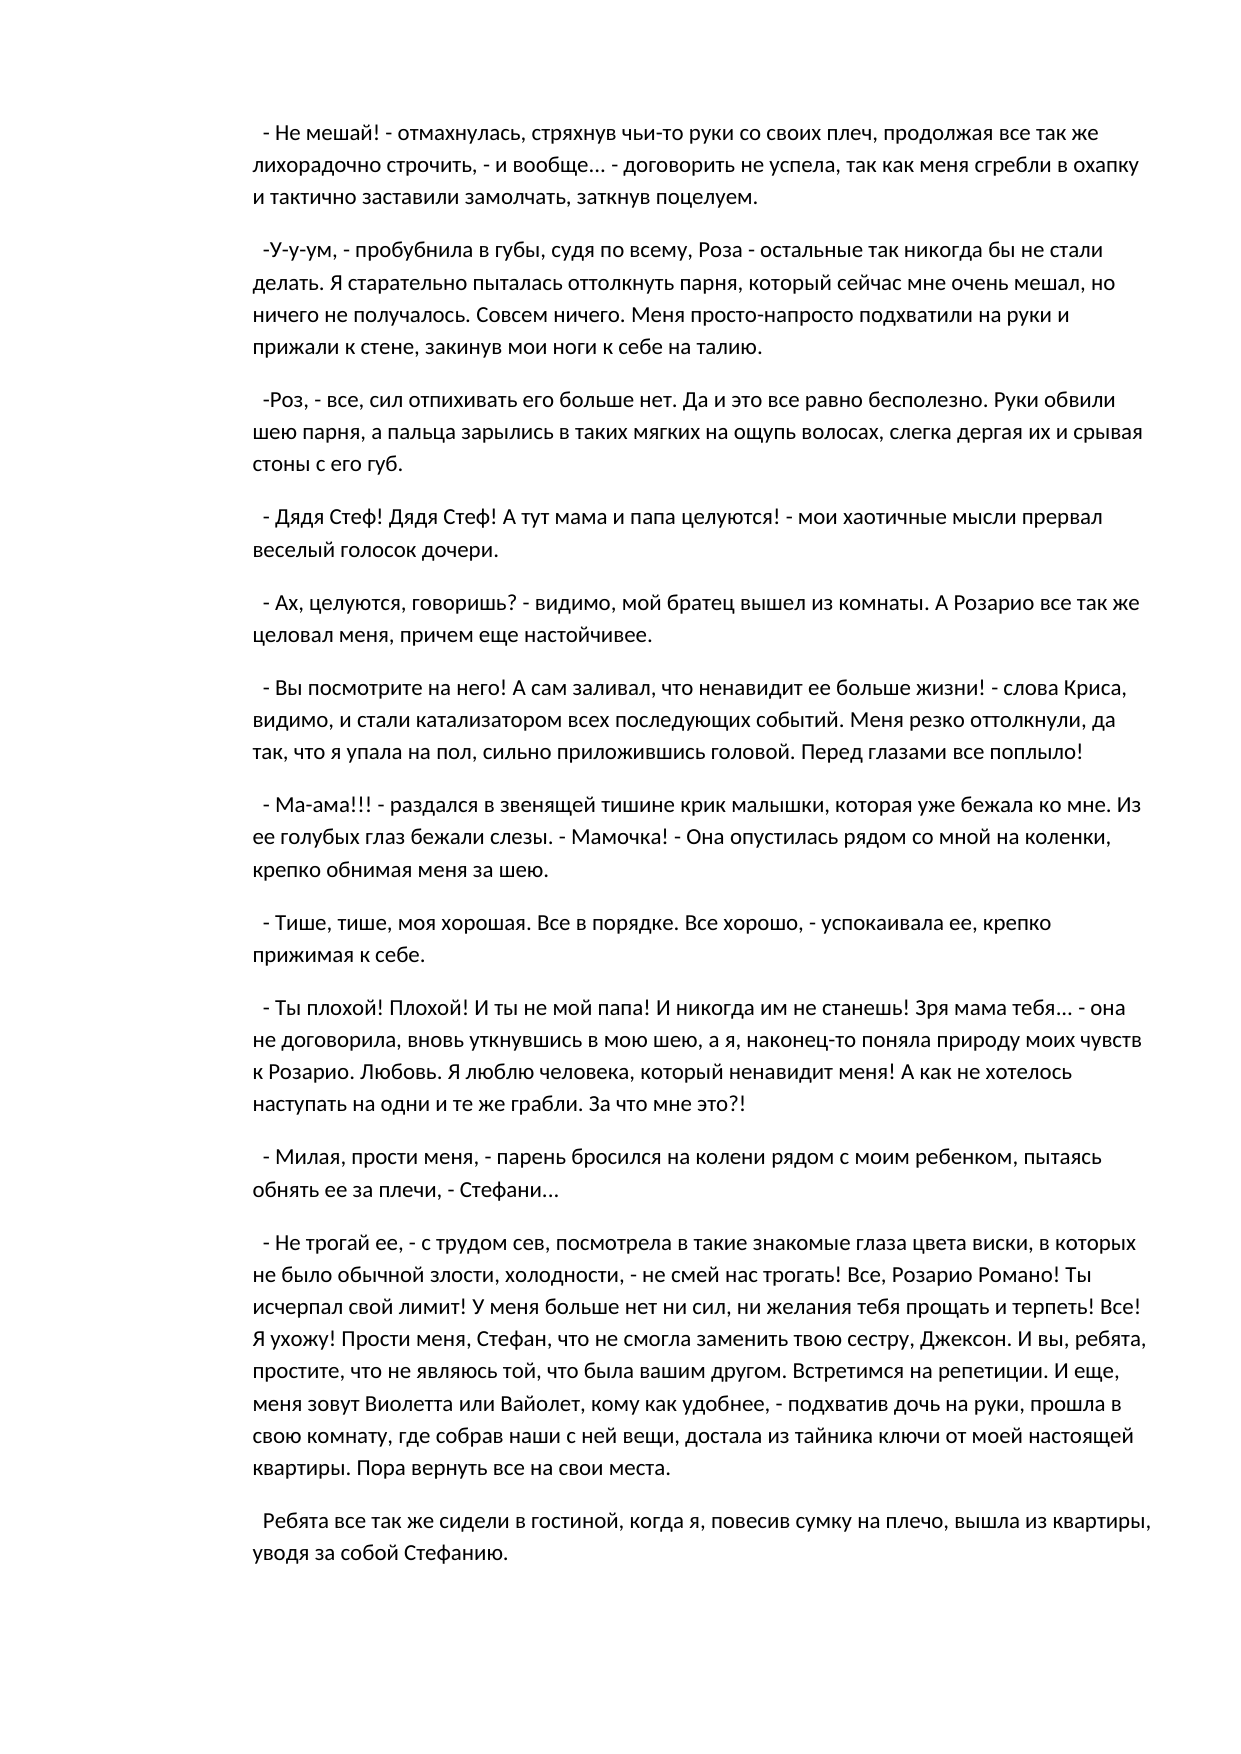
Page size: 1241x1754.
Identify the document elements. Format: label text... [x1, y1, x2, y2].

text -Роз, - все, сил отпихивать его больше нет. Да и это все равно бесполезно. Руки обвили шею парня, а пальца зарылись в таких мягких на ощупь волосах, слегка дергая их и срывая стоны с его губ. [252, 385, 1152, 477]
text - Ах, целуются, говоришь? - видимо, мой братец вышел из комнаты. А Розарио все так же целовал меня, причем еще настойчивее. [252, 588, 1152, 648]
text - Не трогай ее, - с трудом сев, посмотрела в такие знакомые глаза цвета виски, в которых не было обычной злости, холодности, - не смей нас трогать! Все, Розарио Романо! Ты исчерпал свой лимит! У меня больше нет ни сил, ни желания тебя прощать и терпеть! Все! Я ухожу! Прости меня, Стефан, что не смогла заменить твою сестру, Джексон. И вы, ребята, простите, что не являюсь той, что была вашим другом. Встретимся на репетиции. И еще, меня зовут Виолетта или Вайолет, кому как удобнее, - подхватив дочь на руки, прошла в свою комнату, где собрав наши с ней вещи, достала из тайника ключи от моей настоящей квартиры. Пора вернуть все на свои места. [252, 1228, 1152, 1481]
text - Вы посмотрите на него! А сам заливал, что ненавидит ее больше жизни! - слова Криса, видимо, и стали катализатором всех последующих событий. Меня резко оттолкнули, да так, что я упала на пол, сильно приложившись головой. Перед глазами все поплыло! [252, 673, 1152, 765]
text - Милая, прости меня, - парень бросился на колени рядом с моим ребенком, пытаясь обнять ее за плечи, - Стефани... [252, 1142, 1152, 1203]
text - Не мешай! - отмахнулась, стряхнув чьи-то руки со своих плеч, продолжая все так же лихорадочно строчить, - и вообще... - договорить не успела, так как меня сгребли в охапку и тактично заставили замолчать, заткнув поцелуем. [252, 118, 1152, 211]
text -У-у-ум, - пробубнила в губы, судя по всему, Роза - остальные так никогда бы не стали делать. Я старательно пыталась оттолкнуть парня, который сейчас мне очень мешал, но ничего не получалось. Совсем ничего. Меня просто-напросто подхватили на руки и прижали к стене, закинув мои ноги к себе на талию. [252, 236, 1152, 360]
text - Тише, тише, моя хорошая. Все в порядке. Все хорошо, - успокаивала ее, крепко прижимая к себе. [252, 908, 1152, 968]
text - Ма-ама!!! - раздался в звенящей тишине крик малышки, которая уже бежала ко мне. Из ее голубых глаз бежали слезы. - Мамочка! - Она опустилась рядом со мной на коленки, крепко обнимая меня за шею. [252, 790, 1152, 883]
text - Дядя Стеф! Дядя Стеф! А тут мама и папа целуются! - мои хаотичные мысли прервал веселый голосок дочери. [252, 502, 1152, 563]
text Ребята все так же сидели в гостиной, когда я, повесив сумку на плечо, вышла из квартиры, уводя за собой Стефанию. [252, 1506, 1152, 1566]
text - Ты плохой! Плохой! И ты не мой папа! И никогда им не станешь! Зря мама тебя... - она не договорила, вновь уткнувшись в мою шею, а я, наконец-то поняла природу моих чувств к Розарио. Любовь. Я люблю человека, который ненавидит меня! А как не хотелось наступать на одни и те же грабли. За что мне это?! [252, 993, 1152, 1117]
